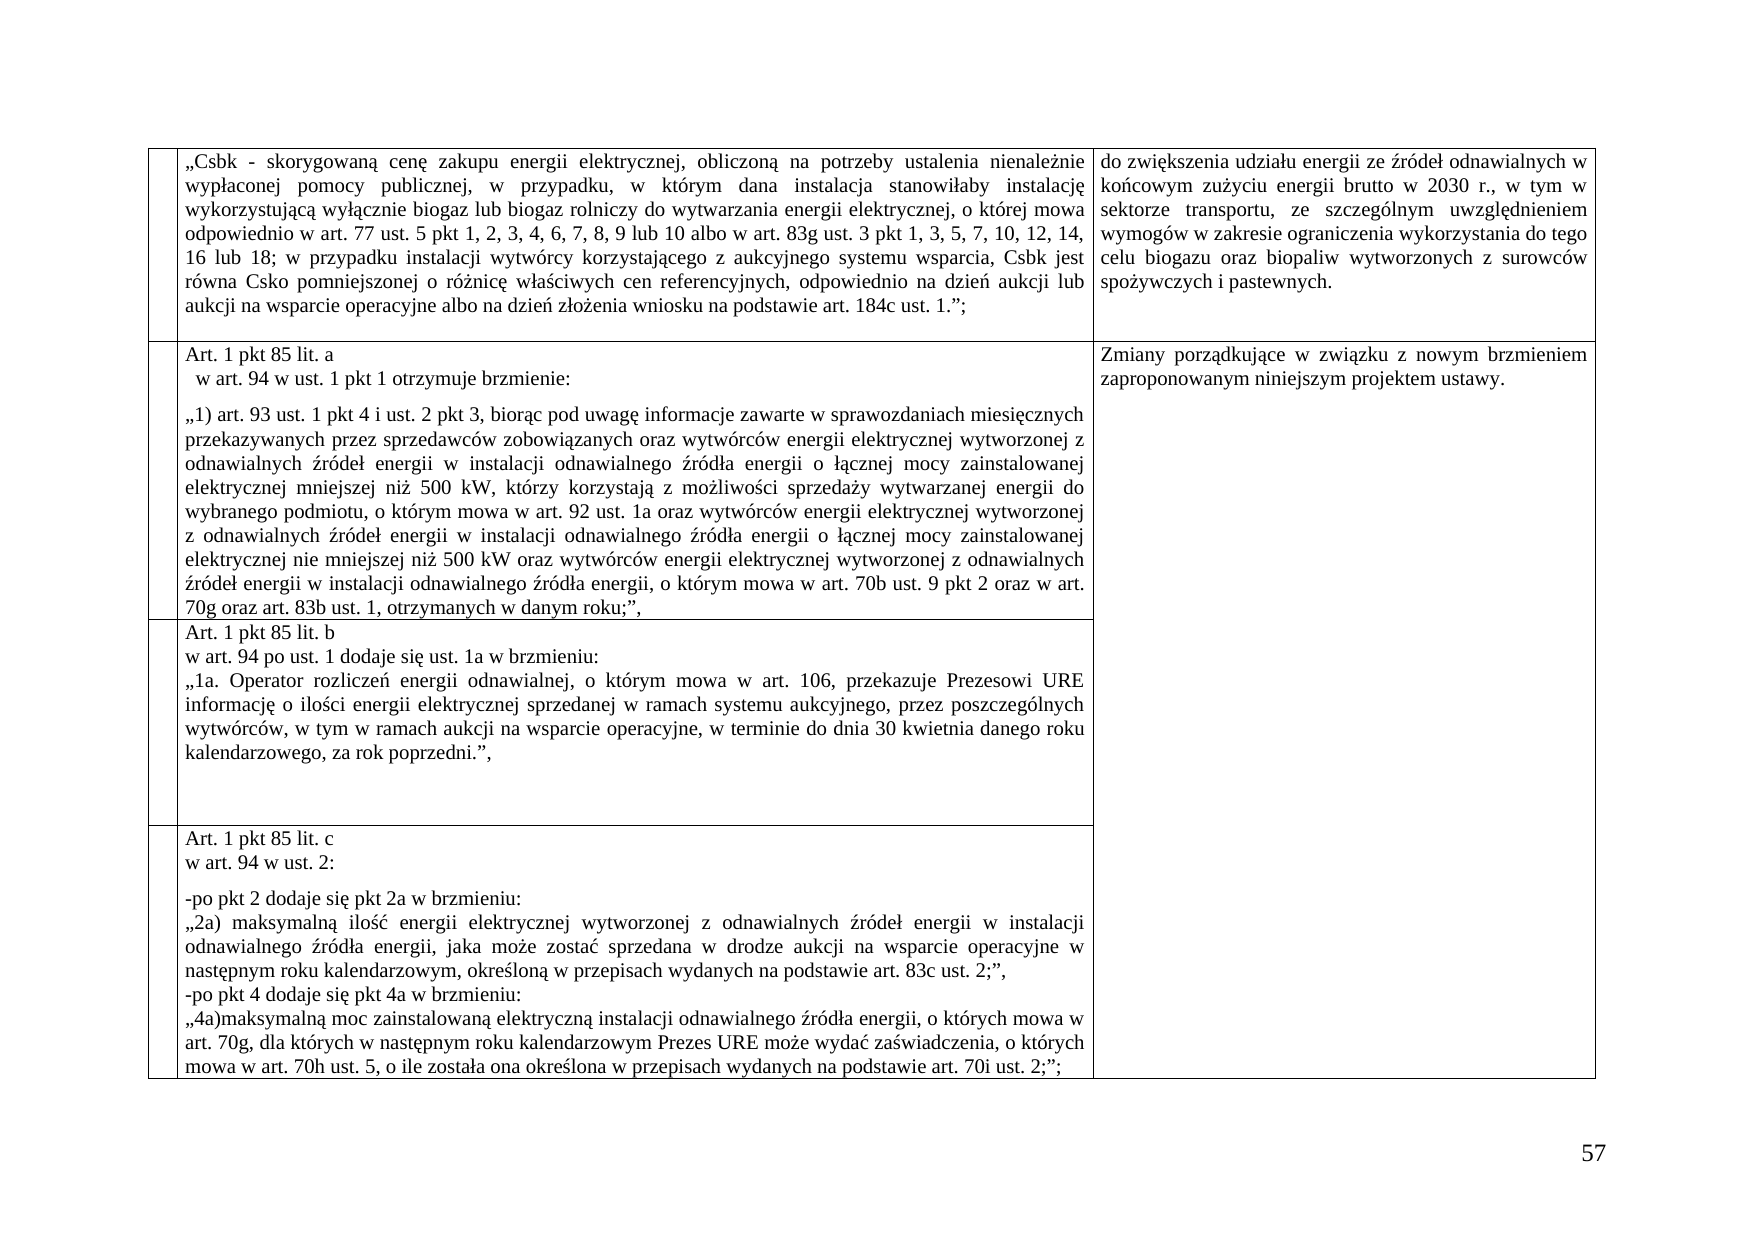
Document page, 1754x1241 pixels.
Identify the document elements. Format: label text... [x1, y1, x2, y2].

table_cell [178, 149, 1093, 341]
table_cell [149, 342, 177, 619]
table_cell [149, 149, 177, 341]
table_cell Art. 1 pkt 85 lit. a w art. 94 w ust. 1 pkt 1 otrzymuje brzmienie: „1) art. 93 ust. 1 pkt 4 i ust. 2 pkt 3, biorąc pod uwagę informacje zawarte w sprawozdaniach miesięcznych przekazywanych przez sprzedawców zobowiązanych oraz wytwórców energii elektrycznej wytworzonej z odnawialnych źródeł energii w instalacji odnawialnego źródła energii o łącznej mocy zainstalowanej elektrycznej mniejszej niż 500 kW, którzy korzystają z możliwości sprzedaży wytwarzanej energii do wybranego podmiotu, o którym mowa w art. 92 ust. 1a oraz wytwórców energii elektrycznej wytworzonej z odnawialnych źródeł energii w instalacji odnawialnego źródła energii o łącznej mocy zainstalowanej elektrycznej nie mniejszej niż 500 kW oraz wytwórców energii elektrycznej wytworzonej z odnawialnych źródeł energii w instalacji odnawialnego źródła energii, o którym mowa w art. 70b ust. 9 pkt 2 oraz w art. 70g oraz art. 83b ust. 1, otrzymanych w danym roku;”, [178, 342, 1093, 619]
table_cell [178, 826, 1093, 1078]
table_cell Art. 1 pkt 85 lit. b w art. 94 po ust. 1 dodaje się ust. 1a w brzmieniu: „1a. Operator rozliczeń energii odnawialnej, o którym mowa w art. 106, przekazuje Prezesowi URE informację o ilości energii elektrycznej sprzedanej w ramach systemu aukcyjnego, przez poszczególnych wytwórców, w tym w ramach aukcji na wsparcie operacyjne, w terminie do dnia 30 kwietnia danego roku kalendarzowego, za rok poprzedni.”, [178, 620, 1093, 824]
table_cell [149, 620, 177, 824]
table_cell Zmiany porządkujące w związku z nowym brzmieniem zaproponowanym niniejszym projektem ustawy. [1094, 342, 1595, 1078]
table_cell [1094, 149, 1595, 341]
table_cell [149, 826, 177, 1078]
